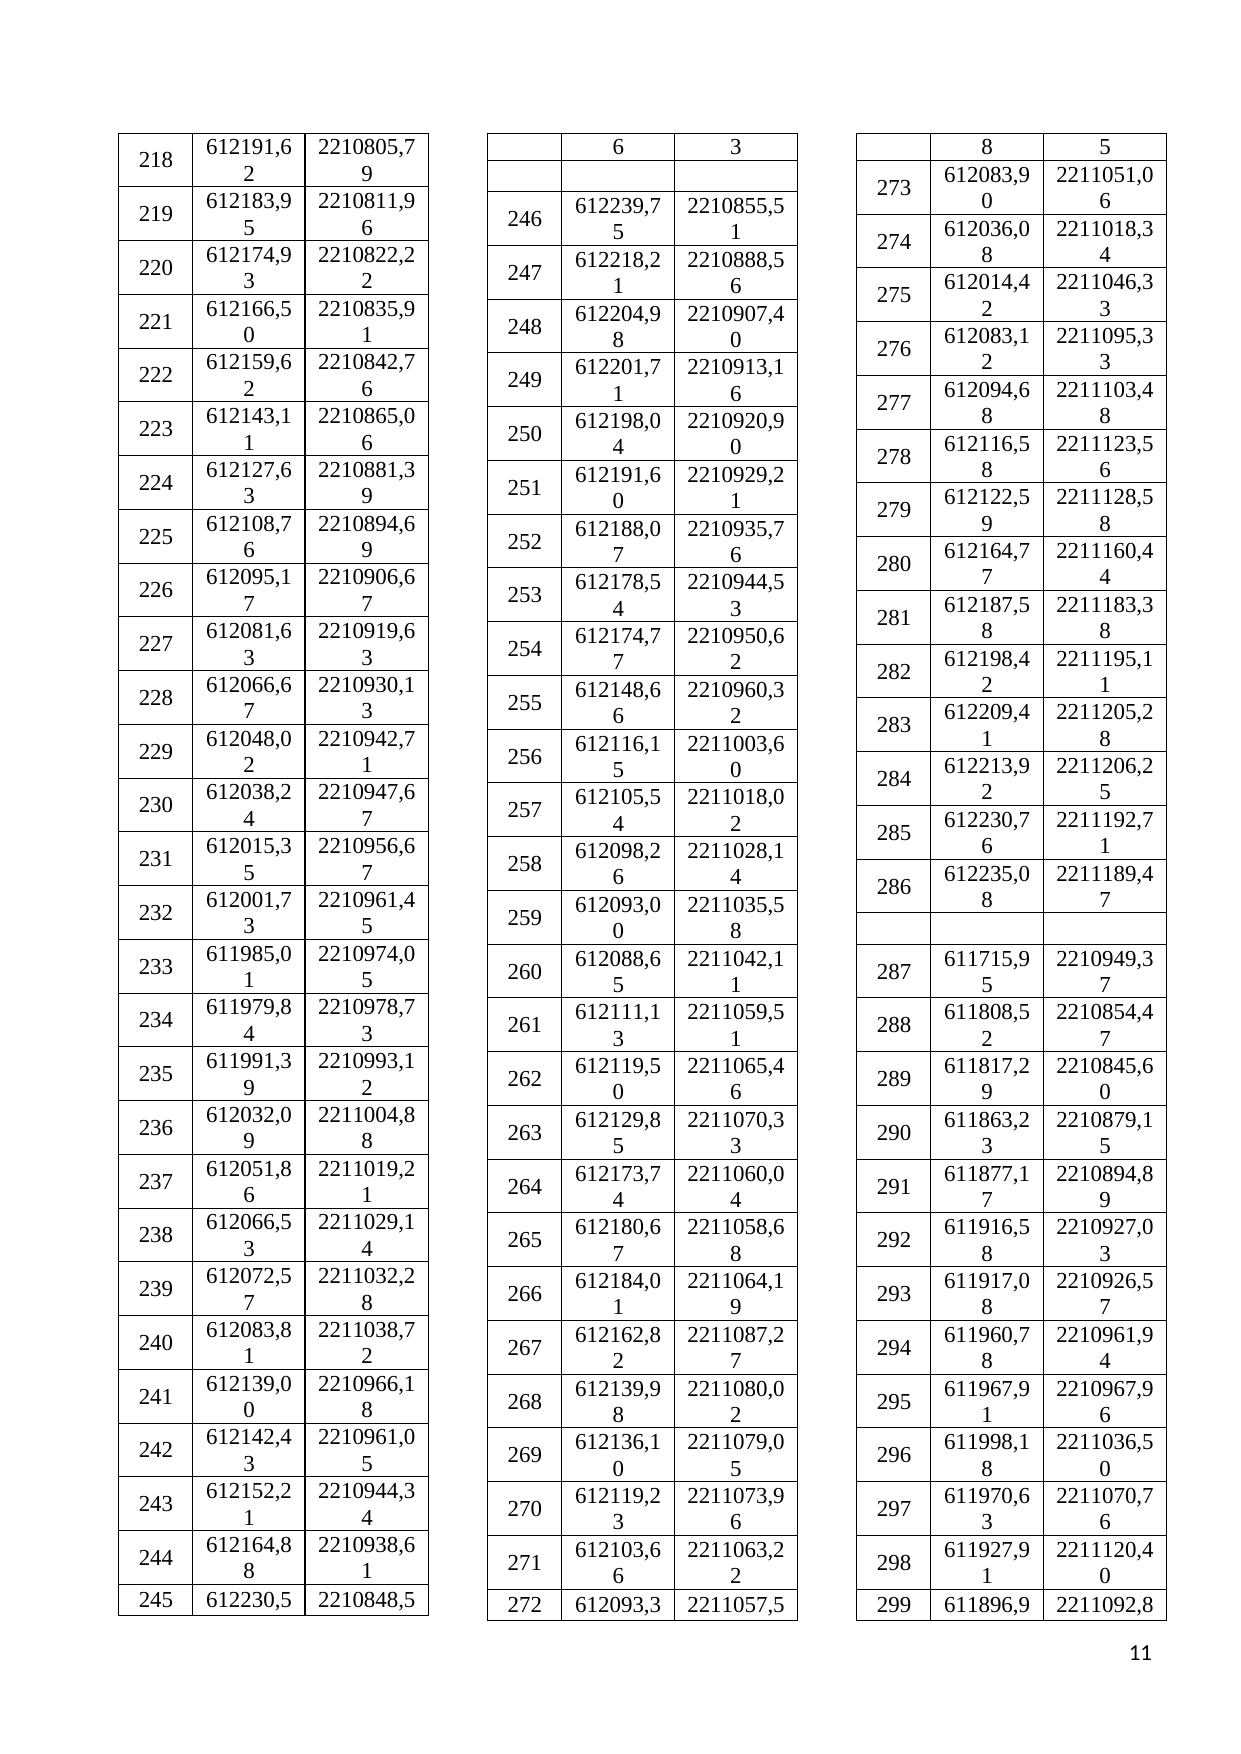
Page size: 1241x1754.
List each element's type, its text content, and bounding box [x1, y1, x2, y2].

table_cell 612111,13 [562, 998, 674, 1051]
table_cell 2211060,04 [675, 1160, 797, 1212]
table_cell 221 [119, 295, 192, 347]
table_cell 2211057,55 [675, 1590, 797, 1620]
table_cell 2210845,60 [1044, 1052, 1166, 1105]
table_cell 2211070,33 [675, 1106, 797, 1158]
table_cell 612183,95 [193, 187, 304, 240]
table_cell 2211160,44 [1044, 537, 1166, 590]
table_cell 2210854,47 [1044, 998, 1166, 1051]
table_cell 612095,17 [193, 564, 304, 616]
table_cell 2210865,06 [306, 402, 428, 455]
table_cell 612139,00 [193, 1370, 304, 1422]
table_cell 611877,17 [931, 1160, 1043, 1212]
table_cell 273 [857, 161, 930, 213]
table_cell 2210822,22 [306, 241, 428, 294]
table_cell 2211070,76 [1044, 1482, 1166, 1535]
table_cell 2211065,46 [675, 1052, 797, 1105]
table_cell 2210961,05 [306, 1424, 428, 1476]
table_cell 612213,92 [931, 752, 1043, 805]
table_cell 297 [857, 1482, 930, 1535]
table_cell 243 [119, 1477, 192, 1530]
table_cell 269 [488, 1428, 561, 1481]
table_cell 612105,54 [562, 783, 674, 836]
table_cell 2211103,48 [1044, 376, 1166, 428]
table_cell 290 [857, 1106, 930, 1158]
table_cell 2211206,25 [1044, 752, 1166, 805]
table_cell 286 [857, 860, 930, 912]
table_cell 237 [119, 1155, 192, 1207]
table_cell 250 [488, 407, 561, 460]
table_cell 2210894,69 [306, 510, 428, 562]
table_cell 612081,63 [193, 617, 304, 670]
table_cell 612014,42 [931, 268, 1043, 321]
table_cell 612088,65 [562, 945, 674, 997]
table_cell 2210842,76 [306, 349, 428, 401]
table_cell 248 [488, 300, 561, 352]
table_cell 296 [857, 1428, 930, 1481]
table_cell 2210966,18 [306, 1370, 428, 1422]
table_cell 219 [119, 187, 192, 240]
table_cell 228 [119, 671, 192, 724]
table_cell 2211057,55 [1044, 134, 1166, 160]
table_cell 2211120,40 [1044, 1536, 1166, 1588]
table_cell 231 [119, 832, 192, 885]
table_cell 283 [857, 698, 930, 751]
table_cell 2210926,57 [1044, 1267, 1166, 1320]
table_cell 611960,78 [931, 1321, 1043, 1373]
table_cell 611917,08 [931, 1267, 1043, 1320]
table_cell 611970,63 [931, 1482, 1043, 1535]
table_cell 612164,88 [193, 1531, 304, 1584]
table_cell 611985,01 [193, 940, 304, 992]
table_cell 611998,18 [931, 1428, 1043, 1481]
table_cell 235 [119, 1047, 192, 1100]
table_cell 2211087,27 [675, 1321, 797, 1373]
table_cell 233 [119, 940, 192, 992]
table_cell 245 [119, 1585, 192, 1615]
table_cell 230 [119, 779, 192, 831]
table_cell 612159,62 [193, 349, 304, 401]
table_cell 612188,07 [562, 515, 674, 567]
table_cell 612166,50 [193, 295, 304, 347]
table_cell 2210888,56 [675, 246, 797, 298]
table_cell 611927,91 [931, 1536, 1043, 1588]
table_cell 246 [488, 192, 561, 245]
table_cell 2210950,62 [675, 622, 797, 675]
table_cell 2211028,14 [675, 837, 797, 890]
table_cell 2210978,73 [306, 994, 428, 1046]
table_cell 2211063,22 [675, 1536, 797, 1588]
table_cell 612116,15 [562, 730, 674, 782]
table_cell 612051,86 [193, 1155, 304, 1207]
table_cell 2211018,34 [1044, 215, 1166, 267]
table_cell 256 [488, 730, 561, 782]
table_cell 2211038,72 [306, 1316, 428, 1369]
table_cell 612164,77 [931, 537, 1043, 590]
table_cell 2210894,89 [1044, 1160, 1166, 1212]
table_cell 225 [119, 510, 192, 562]
table_cell 259 [488, 891, 561, 943]
table_cell 244 [119, 1531, 192, 1584]
table_cell 612119,50 [562, 1052, 674, 1105]
table_cell [562, 161, 674, 191]
table_cell 223 [119, 402, 192, 455]
table_cell 271 [488, 1536, 561, 1588]
table_cell [857, 913, 930, 943]
table_cell 2210967,96 [1044, 1375, 1166, 1427]
table_cell 612180,67 [562, 1213, 674, 1266]
table_cell 2210935,76 [675, 515, 797, 567]
table_cell 612103,66 [562, 1536, 674, 1588]
table_cell 612094,68 [931, 376, 1043, 428]
table_cell 612198,04 [562, 407, 674, 460]
table_cell 253 [488, 568, 561, 621]
table_cell 611916,58 [931, 1213, 1043, 1266]
table_cell 2211032,28 [306, 1262, 428, 1315]
table_cell 612218,21 [562, 246, 674, 298]
table_cell 2211059,51 [675, 998, 797, 1051]
table_cell 280 [857, 537, 930, 590]
table_cell 238 [119, 1209, 192, 1261]
table_cell 2210944,34 [306, 1477, 428, 1530]
table_cell 2210993,12 [306, 1047, 428, 1100]
table_cell 265 [488, 1213, 561, 1266]
table_cell 224 [119, 456, 192, 509]
table_cell 262 [488, 1052, 561, 1105]
table_cell 272 [857, 134, 930, 160]
table_cell 229 [119, 725, 192, 777]
table_cell 292 [857, 1213, 930, 1266]
table_cell 254 [488, 622, 561, 675]
table_cell 612119,23 [562, 1482, 674, 1535]
table_cell 2210848,53 [306, 1585, 428, 1615]
table_cell 612209,41 [931, 698, 1043, 751]
table_cell 2211195,11 [1044, 645, 1166, 697]
table_cell 268 [488, 1375, 561, 1427]
table_cell 275 [857, 268, 930, 321]
table_cell 234 [119, 994, 192, 1046]
table_cell 291 [857, 1160, 930, 1212]
table_cell 2210848,53 [675, 134, 797, 160]
table_cell 612198,42 [931, 645, 1043, 697]
table_cell 612083,12 [931, 322, 1043, 375]
table_cell 282 [857, 645, 930, 697]
table_cell 612001,73 [193, 886, 304, 939]
table_cell 2210879,15 [1044, 1106, 1166, 1158]
table_cell 2210835,91 [306, 295, 428, 347]
table_cell 242 [119, 1424, 192, 1476]
table_cell 611991,39 [193, 1047, 304, 1100]
table_cell 611817,29 [931, 1052, 1043, 1105]
table_cell 251 [488, 461, 561, 513]
table_cell 239 [119, 1262, 192, 1315]
table_cell 2210855,51 [675, 192, 797, 245]
table_cell 287 [857, 945, 930, 997]
table_cell 612152,21 [193, 1477, 304, 1530]
table_cell 612239,75 [562, 192, 674, 245]
table_cell 2211192,71 [1044, 806, 1166, 858]
table_cell 612173,74 [562, 1160, 674, 1212]
table_cell 261 [488, 998, 561, 1051]
table_cell 611967,91 [931, 1375, 1043, 1427]
table_cell 284 [857, 752, 930, 805]
table_cell 288 [857, 998, 930, 1051]
table_cell 2211183,38 [1044, 591, 1166, 643]
table_cell [931, 913, 1043, 943]
table_cell 612093,38 [562, 1590, 674, 1620]
table_cell [675, 161, 797, 191]
table_cell 279 [857, 483, 930, 536]
table_cell 2210930,13 [306, 671, 428, 724]
table_cell 2211046,33 [1044, 268, 1166, 321]
table_cell 278 [857, 430, 930, 482]
table_cell 2210906,67 [306, 564, 428, 616]
table_cell 220 [119, 241, 192, 294]
table_cell 611979,84 [193, 994, 304, 1046]
table_cell 612048,02 [193, 725, 304, 777]
table_cell 2210956,67 [306, 832, 428, 885]
table_cell 272 [488, 1590, 561, 1620]
table_cell 612201,71 [562, 353, 674, 406]
table_cell 612036,08 [931, 215, 1043, 267]
table_cell 2211004,88 [306, 1101, 428, 1154]
table_cell 2211036,50 [1044, 1428, 1166, 1481]
table_cell 612230,76 [931, 806, 1043, 858]
table_cell 2210960,32 [675, 676, 797, 728]
table_cell 612122,59 [931, 483, 1043, 536]
table_cell 612204,98 [562, 300, 674, 352]
table_cell 232 [119, 886, 192, 939]
table_cell 612191,60 [562, 461, 674, 513]
table_cell 612066,67 [193, 671, 304, 724]
table_cell 2210938,61 [306, 1531, 428, 1584]
table_cell 612230,56 [562, 134, 674, 160]
table_cell 611715,95 [931, 945, 1043, 997]
table_cell 2210944,53 [675, 568, 797, 621]
table_cell 222 [119, 349, 192, 401]
table_cell 612230,56 [193, 1585, 304, 1615]
table_cell 293 [857, 1267, 930, 1320]
table_cell 2210961,94 [1044, 1321, 1166, 1373]
table_cell 2210913,16 [675, 353, 797, 406]
table_cell 2211003,60 [675, 730, 797, 782]
table_cell 612174,93 [193, 241, 304, 294]
table_cell 611863,23 [931, 1106, 1043, 1158]
table_cell 236 [119, 1101, 192, 1154]
table_cell 612032,09 [193, 1101, 304, 1154]
table_cell 2211051,06 [1044, 161, 1166, 213]
table_cell 2210974,05 [306, 940, 428, 992]
table_cell 612191,62 [193, 134, 304, 186]
table_cell 612083,81 [193, 1316, 304, 1369]
table_cell 245 [488, 134, 561, 160]
table_cell 266 [488, 1267, 561, 1320]
table_cell 281 [857, 591, 930, 643]
table_cell 2211123,56 [1044, 430, 1166, 482]
table_cell 612038,24 [193, 779, 304, 831]
table_cell 2210947,67 [306, 779, 428, 831]
table_cell 289 [857, 1052, 930, 1105]
table_cell 226 [119, 564, 192, 616]
table_cell 247 [488, 246, 561, 298]
table_cell 2211079,05 [675, 1428, 797, 1481]
table_cell 267 [488, 1321, 561, 1373]
table_cell 612136,10 [562, 1428, 674, 1481]
table_cell 2211018,02 [675, 783, 797, 836]
table_cell 276 [857, 322, 930, 375]
table_cell 298 [857, 1536, 930, 1588]
table_cell 612129,85 [562, 1106, 674, 1158]
table_cell 2210961,45 [306, 886, 428, 939]
table_cell 2210949,37 [1044, 945, 1166, 997]
table_cell 260 [488, 945, 561, 997]
table_cell 241 [119, 1370, 192, 1422]
table_cell 2210929,21 [675, 461, 797, 513]
table_cell 2211128,58 [1044, 483, 1166, 536]
table_cell 2211064,19 [675, 1267, 797, 1320]
table_cell 612066,53 [193, 1209, 304, 1261]
table_cell 612098,26 [562, 837, 674, 890]
table_cell 2210881,39 [306, 456, 428, 509]
table_cell 218 [119, 134, 192, 186]
table_cell 612235,08 [931, 860, 1043, 912]
table_cell 612093,00 [562, 891, 674, 943]
table_cell 2211073,96 [675, 1482, 797, 1535]
table_cell 612108,76 [193, 510, 304, 562]
table_cell 612187,58 [931, 591, 1043, 643]
table_cell 612184,01 [562, 1267, 674, 1320]
table_cell 612162,82 [562, 1321, 674, 1373]
table_cell 612083,90 [931, 161, 1043, 213]
table_cell 611896,99 [931, 1590, 1043, 1620]
table_cell 2211189,47 [1044, 860, 1166, 912]
table_cell 2211092,85 [1044, 1590, 1166, 1620]
table_cell 258 [488, 837, 561, 890]
table_cell 2210907,40 [675, 300, 797, 352]
table_cell 612093,38 [931, 134, 1043, 160]
table_cell 285 [857, 806, 930, 858]
table_cell 299 [857, 1590, 930, 1620]
table_cell 2211029,14 [306, 1209, 428, 1261]
table_cell 612072,57 [193, 1262, 304, 1315]
table_cell 2210920,90 [675, 407, 797, 460]
table_cell 274 [857, 215, 930, 267]
table_cell 227 [119, 617, 192, 670]
table_cell 2210919,63 [306, 617, 428, 670]
table_cell 240 [119, 1316, 192, 1369]
table_cell 2211080,02 [675, 1375, 797, 1427]
table_cell 612015,35 [193, 832, 304, 885]
table_cell 612116,58 [931, 430, 1043, 482]
table_cell 612178,54 [562, 568, 674, 621]
table_cell 295 [857, 1375, 930, 1427]
table_cell 612139,98 [562, 1375, 674, 1427]
table_cell 2211019,21 [306, 1155, 428, 1207]
table_cell 294 [857, 1321, 930, 1373]
table_cell 611808,52 [931, 998, 1043, 1051]
table_cell [488, 161, 561, 191]
table_cell 277 [857, 376, 930, 428]
table_cell 249 [488, 353, 561, 406]
table_cell 2210811,96 [306, 187, 428, 240]
table_cell 2210805,79 [306, 134, 428, 186]
table_cell 257 [488, 783, 561, 836]
table_cell 612174,77 [562, 622, 674, 675]
table_cell 612148,66 [562, 676, 674, 728]
table_cell [1044, 913, 1166, 943]
table_cell 252 [488, 515, 561, 567]
table_cell 255 [488, 676, 561, 728]
table_cell 270 [488, 1482, 561, 1535]
table_cell 612143,11 [193, 402, 304, 455]
table_cell 2211058,68 [675, 1213, 797, 1266]
table_cell 2211042,11 [675, 945, 797, 997]
table_cell 264 [488, 1160, 561, 1212]
table_cell 263 [488, 1106, 561, 1158]
table_cell 2210927,03 [1044, 1213, 1166, 1266]
table_cell 612127,63 [193, 456, 304, 509]
table_cell 612142,43 [193, 1424, 304, 1476]
table_cell 2211205,28 [1044, 698, 1166, 751]
table_cell 2210942,71 [306, 725, 428, 777]
table_cell 2211035,58 [675, 891, 797, 943]
table_cell 2211095,33 [1044, 322, 1166, 375]
